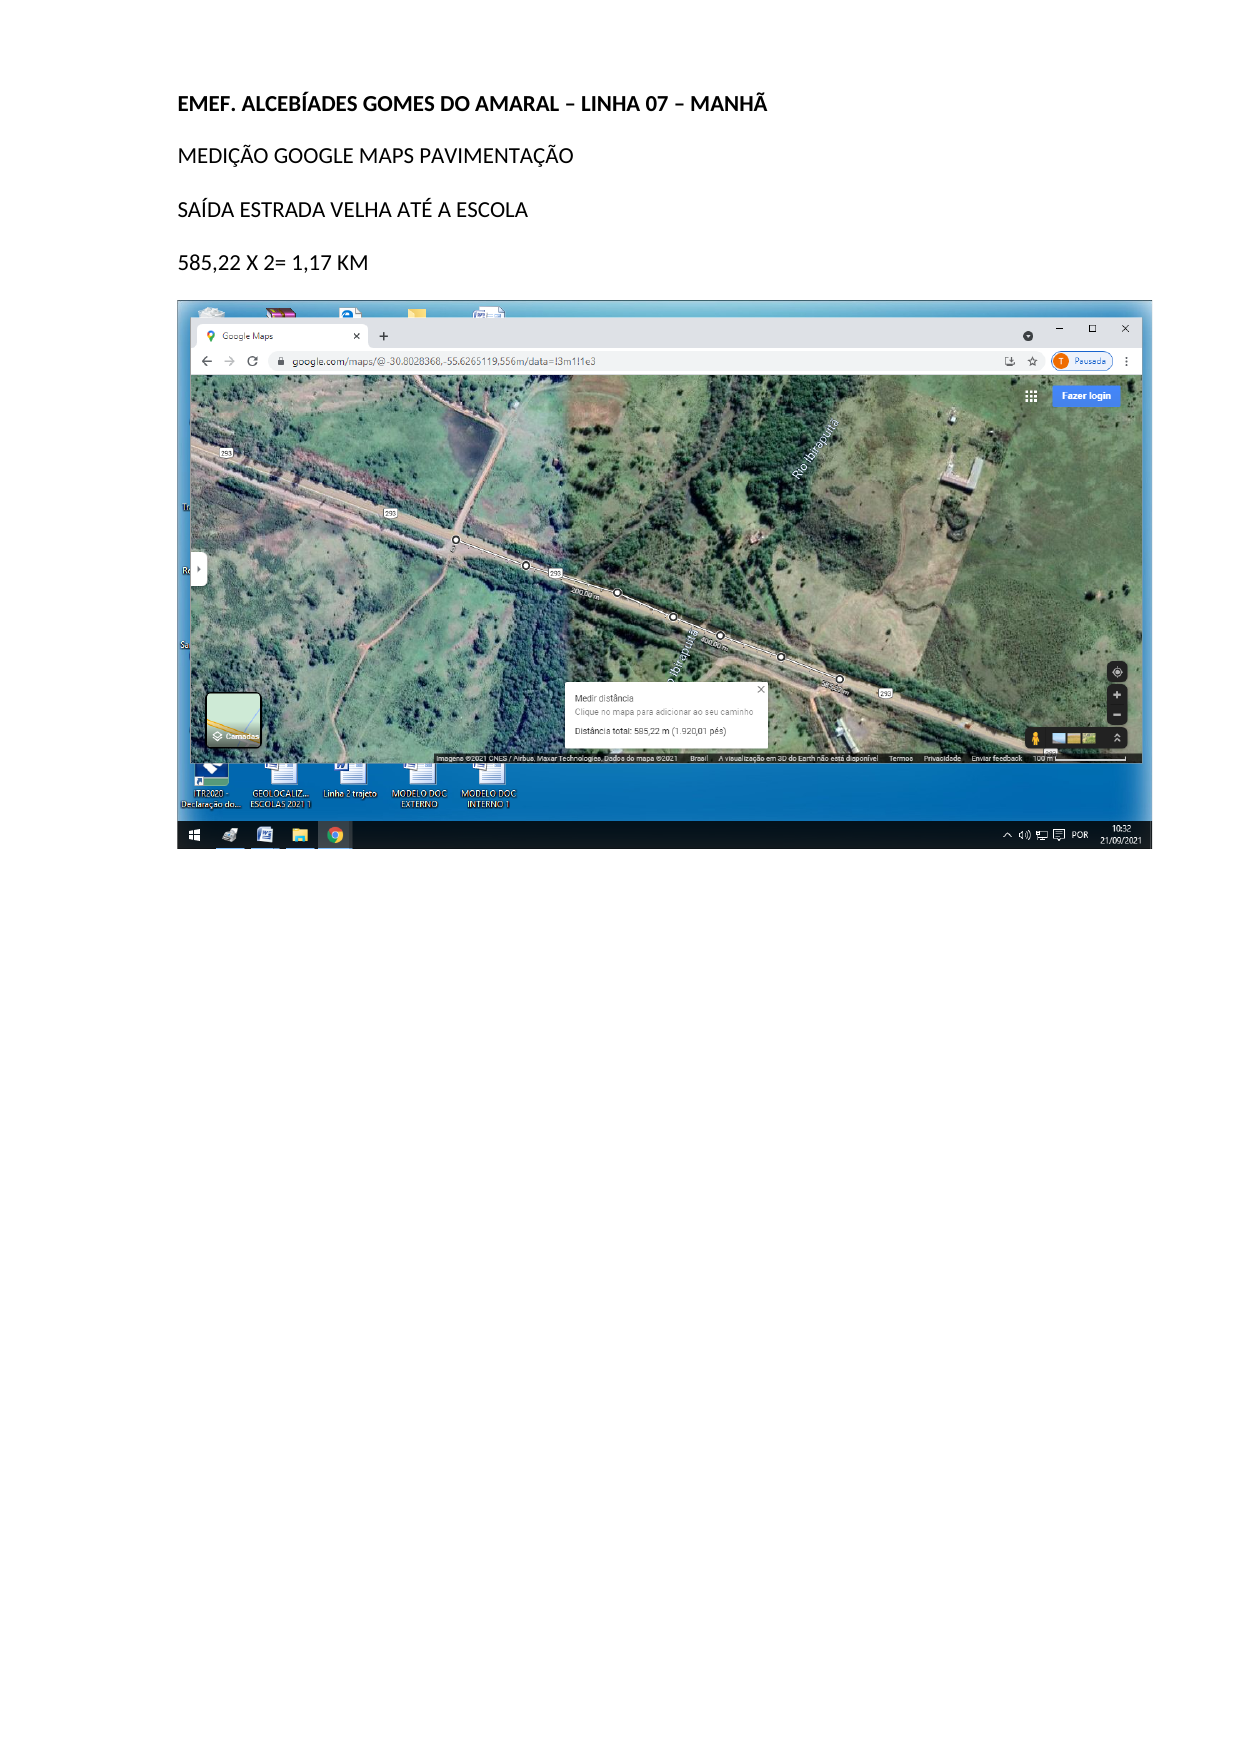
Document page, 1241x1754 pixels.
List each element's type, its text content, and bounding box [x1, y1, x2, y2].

text EMEF. ALCEBÍADES GOMES DO AMARAL – LINHA 07 – MANHÃ [177, 89, 1063, 117]
text SAÍDA ESTRADA VELHA ATÉ A ESCOLA [177, 195, 1063, 223]
text MEDIÇÃO GOOGLE MAPS PAVIMENTAÇÃO [177, 142, 1063, 170]
picture [177, 300, 1153, 849]
text 585,22 X 2= 1,17 KM [177, 248, 1063, 276]
